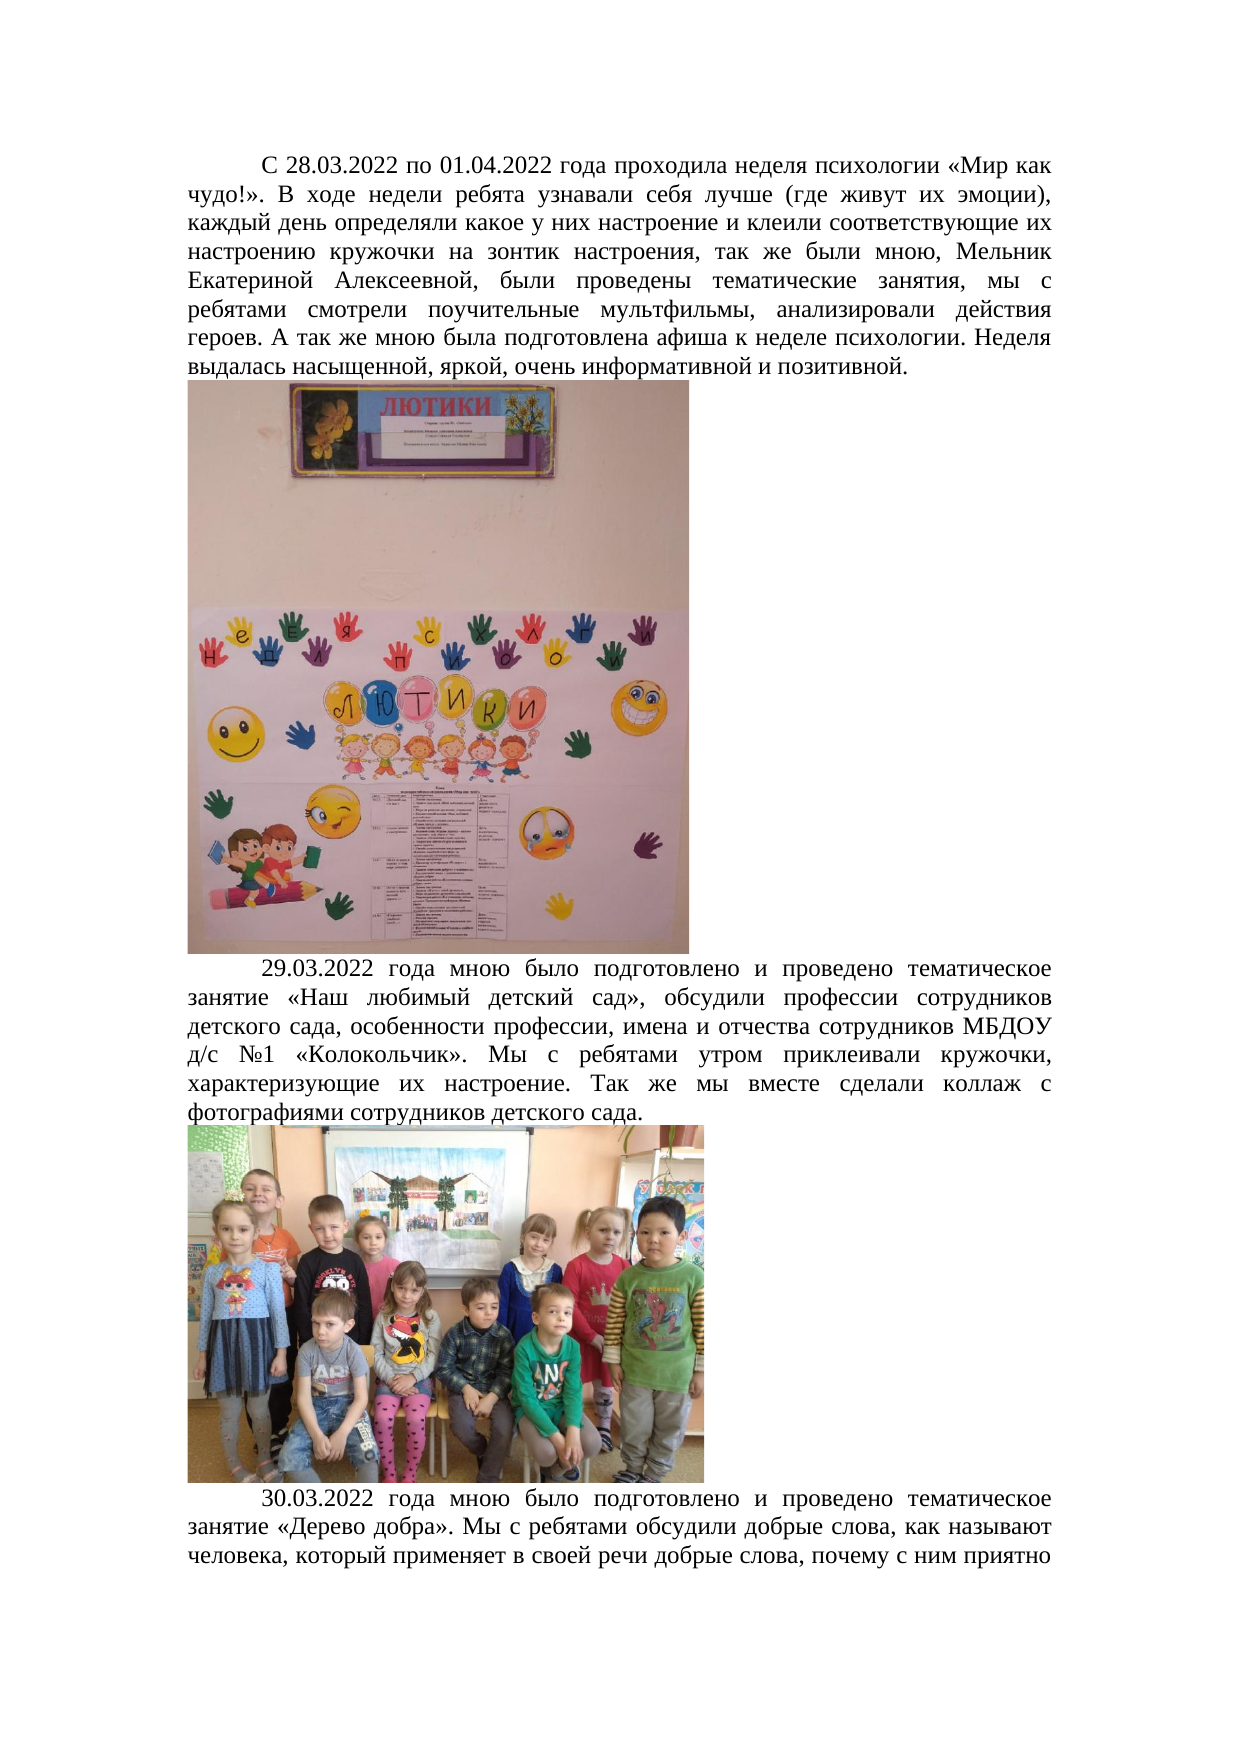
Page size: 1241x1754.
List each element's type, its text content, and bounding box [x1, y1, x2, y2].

picture [187, 380, 690, 954]
text 29.03.2022 года мною было подготовлено и проведено тематическое занятие «Наш любимый детский сад», обсудили профессии сотрудников детского сада, особенности профессии, имена и отчества сотрудников МБДОУ д/с №1 «Колокольчик». Мы с ребятами утром приклеивали кружочки, характеризующие их настроение. Так же мы вместе сделали коллаж с фотографиями сотрудников детского сада. [187, 953, 1053, 1126]
picture [187, 1125, 705, 1483]
text С 28.03.2022 по 01.04.2022 года проходила неделя психологии «Мир как чудо!». В ходе недели ребята узнавали себя лучше (где живут их эмоции), каждый день определяли какое у них настроение и клеили соответствующие их настроению кружочки на зонтик настроения, так же были мною, Мельник Екатериной Алексеевной, были проведены тематические занятия, мы с ребятами смотрели поучительные мультфильмы, анализировали действия героев. А так же мною была подготовлена афиша к неделе психологии. Неделя выдалась насыщенной, яркой, очень информативной и позитивной. [187, 150, 1053, 380]
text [187, 1483, 1053, 1569]
